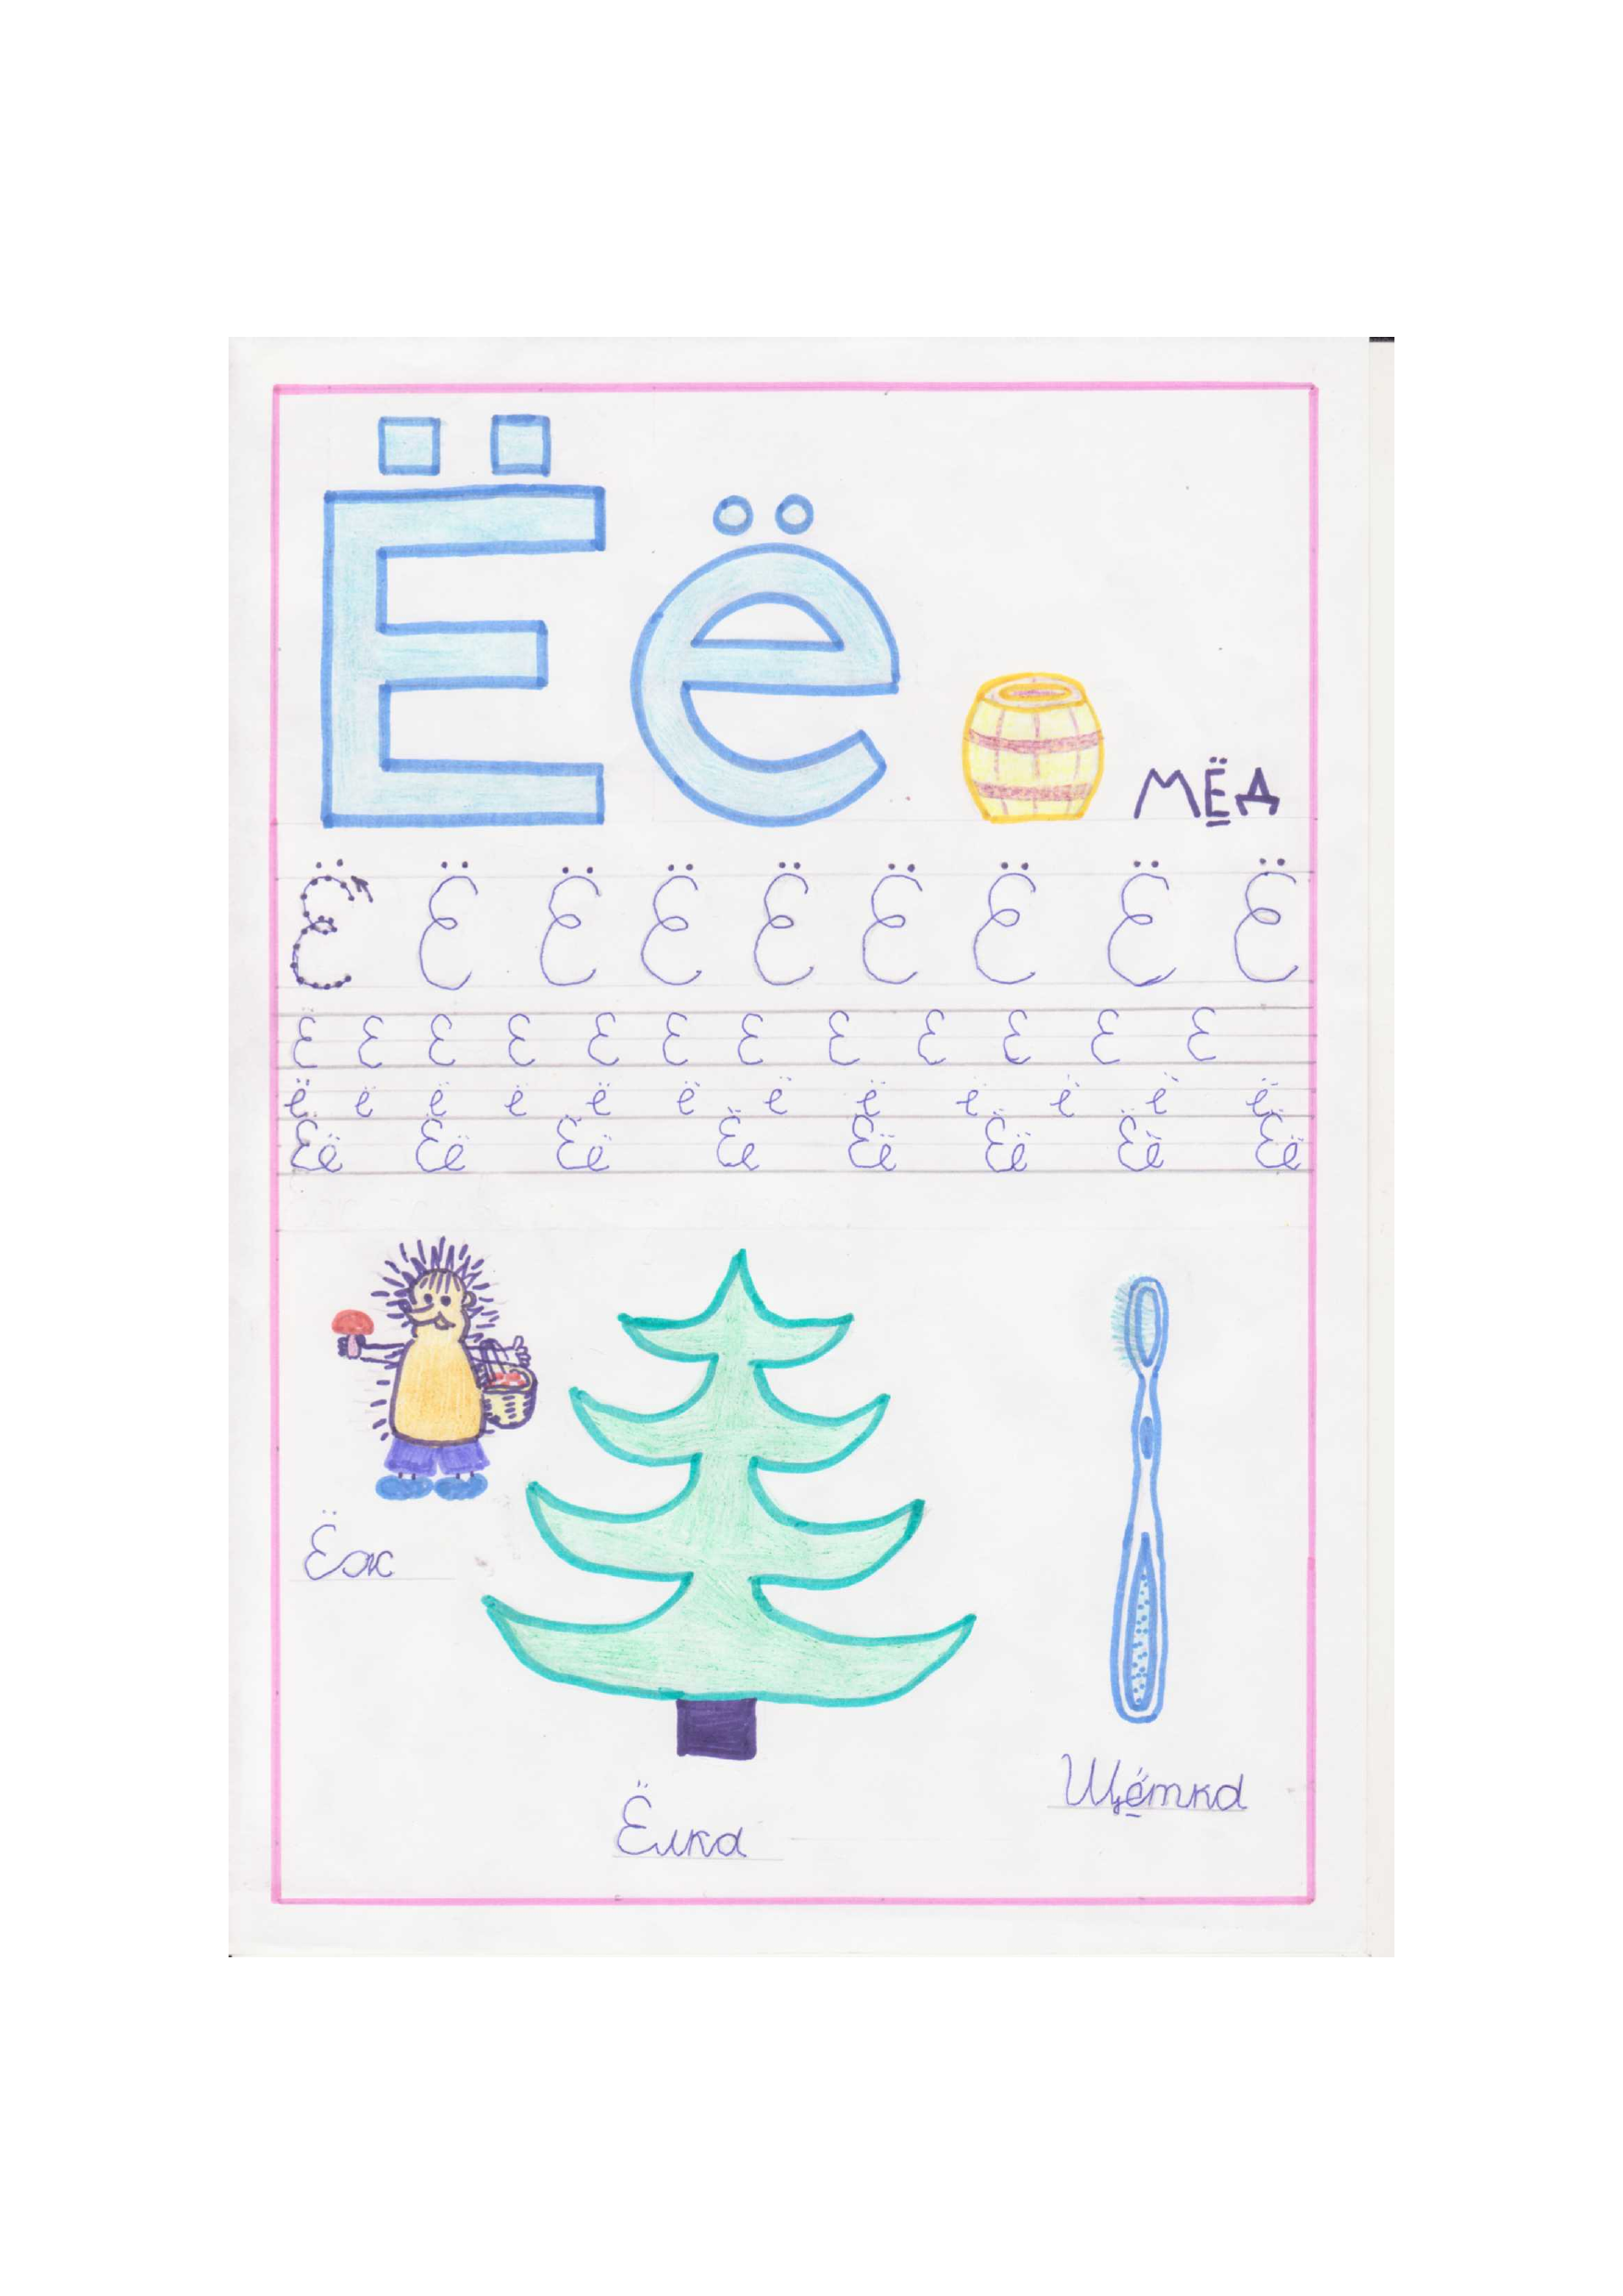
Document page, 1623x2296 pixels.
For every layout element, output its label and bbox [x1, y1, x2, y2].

picture [229, 337, 1394, 1957]
